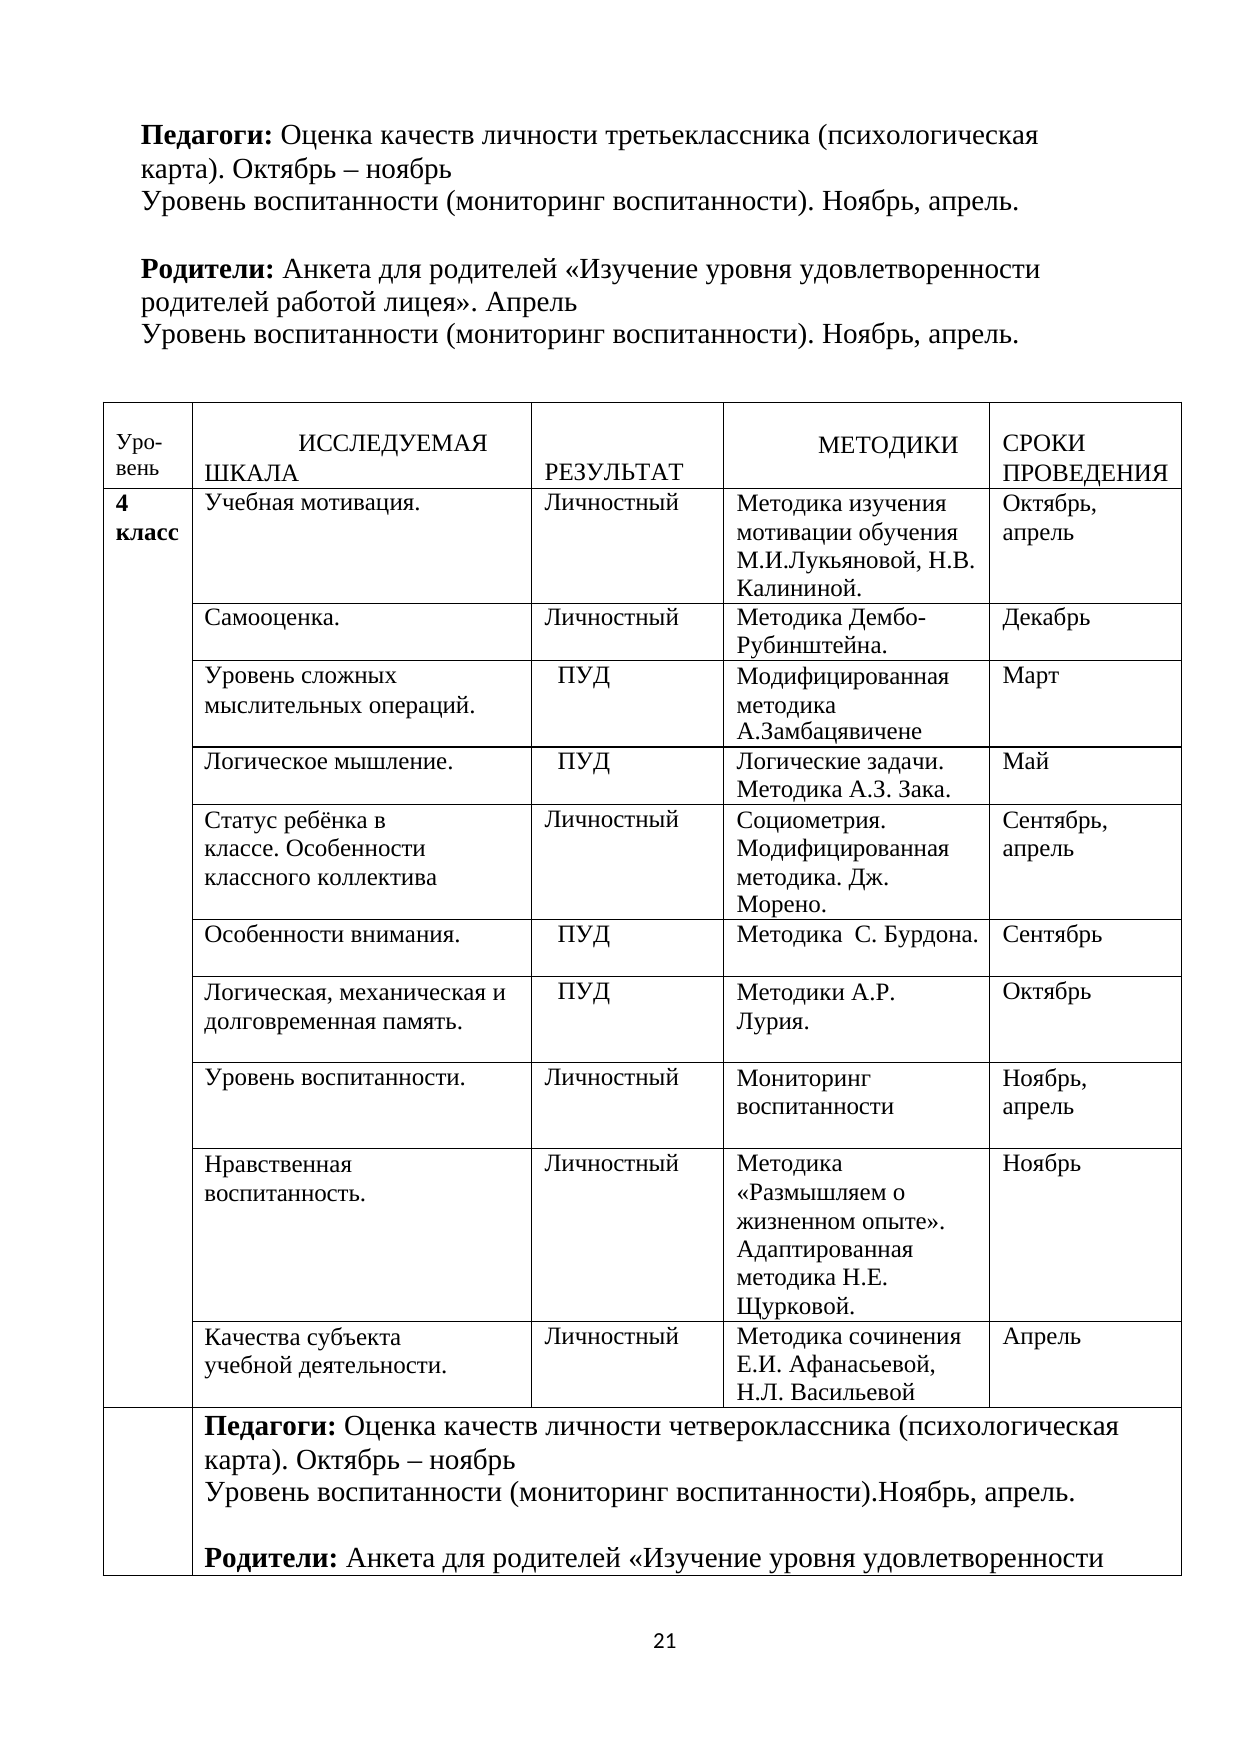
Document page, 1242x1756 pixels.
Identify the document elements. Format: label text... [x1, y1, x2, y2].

table_cell Личностный [532, 604, 723, 660]
table_header МЕТОДИКИ [724, 403, 989, 487]
table_cell Качества субъекта учебной деятельности. [193, 1322, 531, 1407]
table_cell Уровень воспитанности. [193, 1063, 531, 1148]
table_header РЕЗУЛЬТАТ [532, 403, 723, 487]
table_cell Методика Дембо- Рубинштейна. [724, 604, 989, 660]
table_cell Апрель [990, 1322, 1181, 1407]
table_cell ПУД [532, 748, 723, 804]
table_cell Уровень сложных мыслительных операций. [193, 661, 531, 746]
table_cell Логическая, механическая и долговременная память. [193, 977, 531, 1062]
table_cell Ноябрь [990, 1149, 1181, 1321]
table_cell ПУД [532, 977, 723, 1062]
table_cell Социометрия. Модифицированная методика. Дж. Морено. [724, 805, 989, 919]
table_cell Методика изучения мотивации обучения М.И.Лукьяновой, Н.В. Калининой. [724, 489, 989, 602]
table_cell Педагоги: Оценка качеств личности четвероклассника (психологическая карта). Октябрь – ноябрь Уровень воспитанности (мониторинг воспитанности).Ноябрь, апрель. Родители: Анкета для родителей «Изучение уровня удовлетворенности [193, 1408, 1181, 1574]
table_cell 4 класс [104, 489, 192, 1407]
table_header ИССЛЕДУЕМАЯ ШКАЛА [193, 403, 531, 487]
table_cell Самооценка. [193, 604, 531, 660]
table_cell Методика «Размышляем о жизненном опыте». Адаптированная методика Н.Е. Щурковой. [724, 1149, 989, 1321]
table_cell Учебная мотивация. [193, 489, 531, 602]
table_header Уро- вень [104, 403, 192, 487]
table_cell Логические задачи. Методика А.З. Зака. [724, 748, 989, 804]
table_cell Сентябрь, апрель [990, 805, 1181, 919]
table_cell ПУД [532, 920, 723, 976]
table_cell Личностный [532, 489, 723, 602]
table_cell Нравственная воспитанность. [193, 1149, 531, 1321]
table_cell Личностный [532, 1063, 723, 1148]
table_cell Март [990, 661, 1181, 746]
table_header СРОКИ ПРОВЕДЕНИЯ [990, 403, 1181, 487]
table_cell Методика сочинения Е.И. Афанасьевой, Н.Л. Васильевой [724, 1322, 989, 1407]
table_cell Логическое мышление. [193, 748, 531, 804]
table_cell [104, 1408, 192, 1574]
table_cell Особенности внимания. [193, 920, 531, 976]
table_cell Личностный [532, 1322, 723, 1407]
table_cell Сентябрь [990, 920, 1181, 976]
table_cell Октябрь [990, 977, 1181, 1062]
table_cell Май [990, 748, 1181, 804]
table_cell ПУД [532, 661, 723, 746]
table_cell Статус ребёнка в классе. Особенности классного коллектива [193, 805, 531, 919]
table_cell Методики А.Р. Лурия. [724, 977, 989, 1062]
table_cell Мониторинг воспитанности [724, 1063, 989, 1148]
table_cell Декабрь [990, 604, 1181, 660]
table_cell Ноябрь, апрель [990, 1063, 1181, 1148]
table_cell Личностный [532, 805, 723, 919]
table_cell Октябрь, апрель [990, 489, 1181, 602]
table_cell Методика С. Бурдона. [724, 920, 989, 976]
table_cell Личностный [532, 1149, 723, 1321]
table_cell Модифицированная методика А.Замбацявичене [724, 661, 989, 746]
